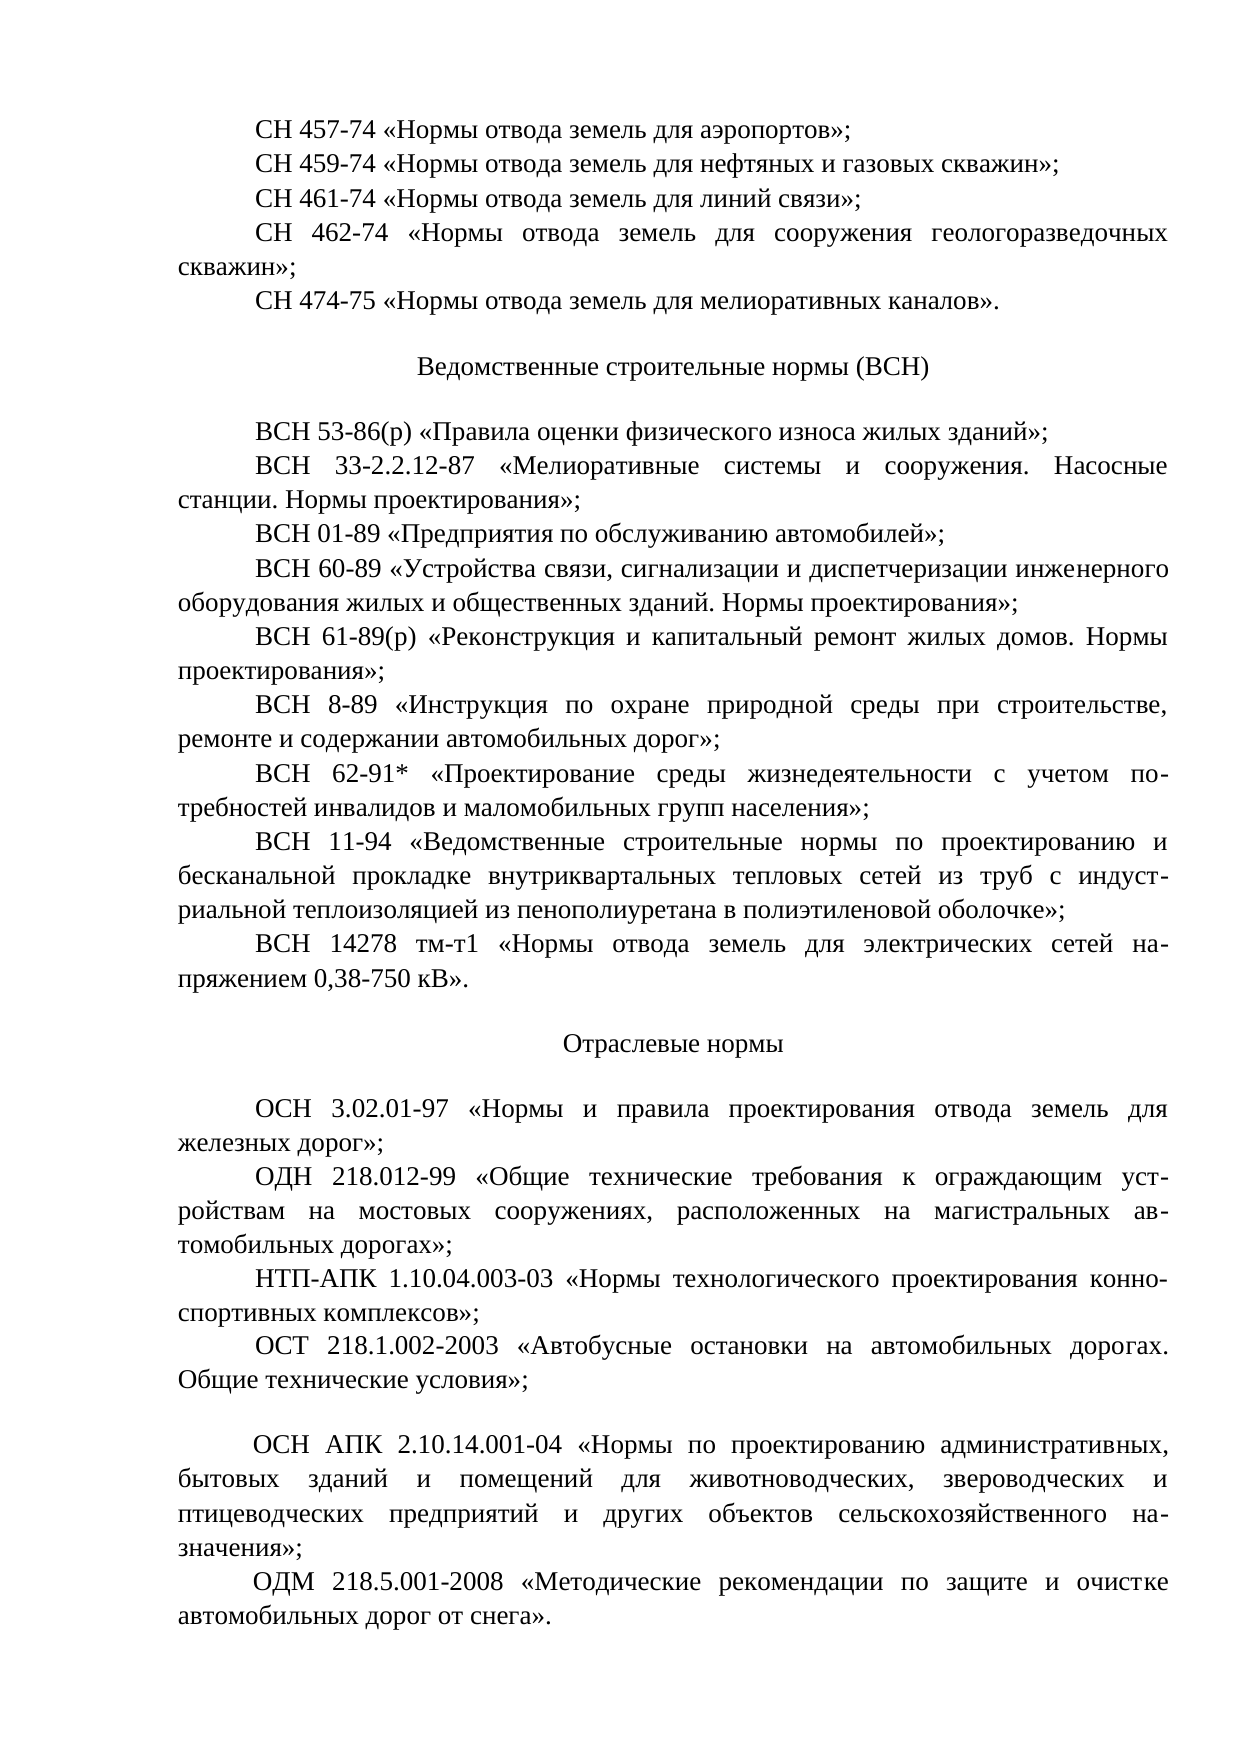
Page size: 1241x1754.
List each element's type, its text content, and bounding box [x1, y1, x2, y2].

text ОДН 218.012-99 «Общие технические требования к ограждающим устройствам на мостовых сооружениях, расположенных на магистральных автомобильных дорогах»; [178, 1160, 1169, 1259]
text ВСН 60-89 «Устройства связи, сигнализации и диспетчеризации инженерного оборудования жилых и общественных зданий. Нормы проектирования»; [178, 552, 1169, 617]
text ОСН АПК 2.10.14.001-04 «Нормы по проектированию административных, бытовых зданий и помещений для животноводческих, звероводческих и птицеводческих предприятий и других объектов сельскохозяйственного назначения»; [178, 1428, 1169, 1562]
text Ведомственные строительные нормы (ВСН) [178, 349, 1169, 381]
text ВСН 01-89 «Предприятия по обслуживанию автомобилей»; [178, 517, 1169, 549]
text ВСН 33-2.2.12-87 «Мелиоративные системы и сооружения. Насосные станции. Нормы проектирования»; [178, 449, 1169, 514]
text СН 457-74 «Нормы отвода земель для аэропортов»; [178, 113, 1169, 144]
text ВСН 61-89(р) «Реконструкция и капитальный ремонт жилых домов. Нормы проектирования»; [178, 620, 1169, 685]
text ВСН 53-86(р) «Правила оценки физического износа жилых зданий»; [178, 415, 1169, 446]
text ВСН 62-91* «Проектирование среды жизнедеятельности с учетом потребностей инвалидов и маломобильных групп населения»; [178, 757, 1169, 822]
text Отраслевые нормы [178, 1027, 1169, 1058]
text СН 474-75 «Нормы отвода земель для мелиоративных каналов». [178, 284, 1169, 315]
text НТП-АПК 1.10.04.003-03 «Нормы технологического проектирования конно-спортивных комплексов»; [178, 1262, 1169, 1327]
text ВСН 8-89 «Инструкция по охране природной среды при строительстве, ремонте и содержании автомобильных дорог»; [178, 688, 1169, 754]
text ОДМ 218.5.001-2008 «Методические рекомендации по защите и очистке автомобильных дорог от снега». [178, 1565, 1169, 1630]
text ВСН 11-94 «Ведомственные строительные нормы по проектированию и бесканальной прокладке внутриквартальных тепловых сетей из труб с индустриальной теплоизоляцией из пенополиуретана в полиэтиленовой оболочке»; [178, 825, 1169, 924]
text ОСТ 218.1.002-2003 «Автобусные остановки на автомобильных дорогах. Общие технические условия»; [178, 1329, 1169, 1394]
text СН 459-74 «Нормы отвода земель для нефтяных и газовых скважин»; [178, 147, 1169, 179]
text ОСН 3.02.01-97 «Нормы и правила проектирования отвода земель для железных дорог»; [178, 1092, 1169, 1157]
text ВСН 14278 тм-т1 «Нормы отвода земель для электрических сетей напряжением 0,38-750 кВ». [178, 927, 1169, 993]
text СН 462-74 «Нормы отвода земель для сооружения геологоразведочных скважин»; [178, 216, 1169, 281]
text СН 461-74 «Нормы отвода земель для линий связи»; [178, 182, 1169, 213]
